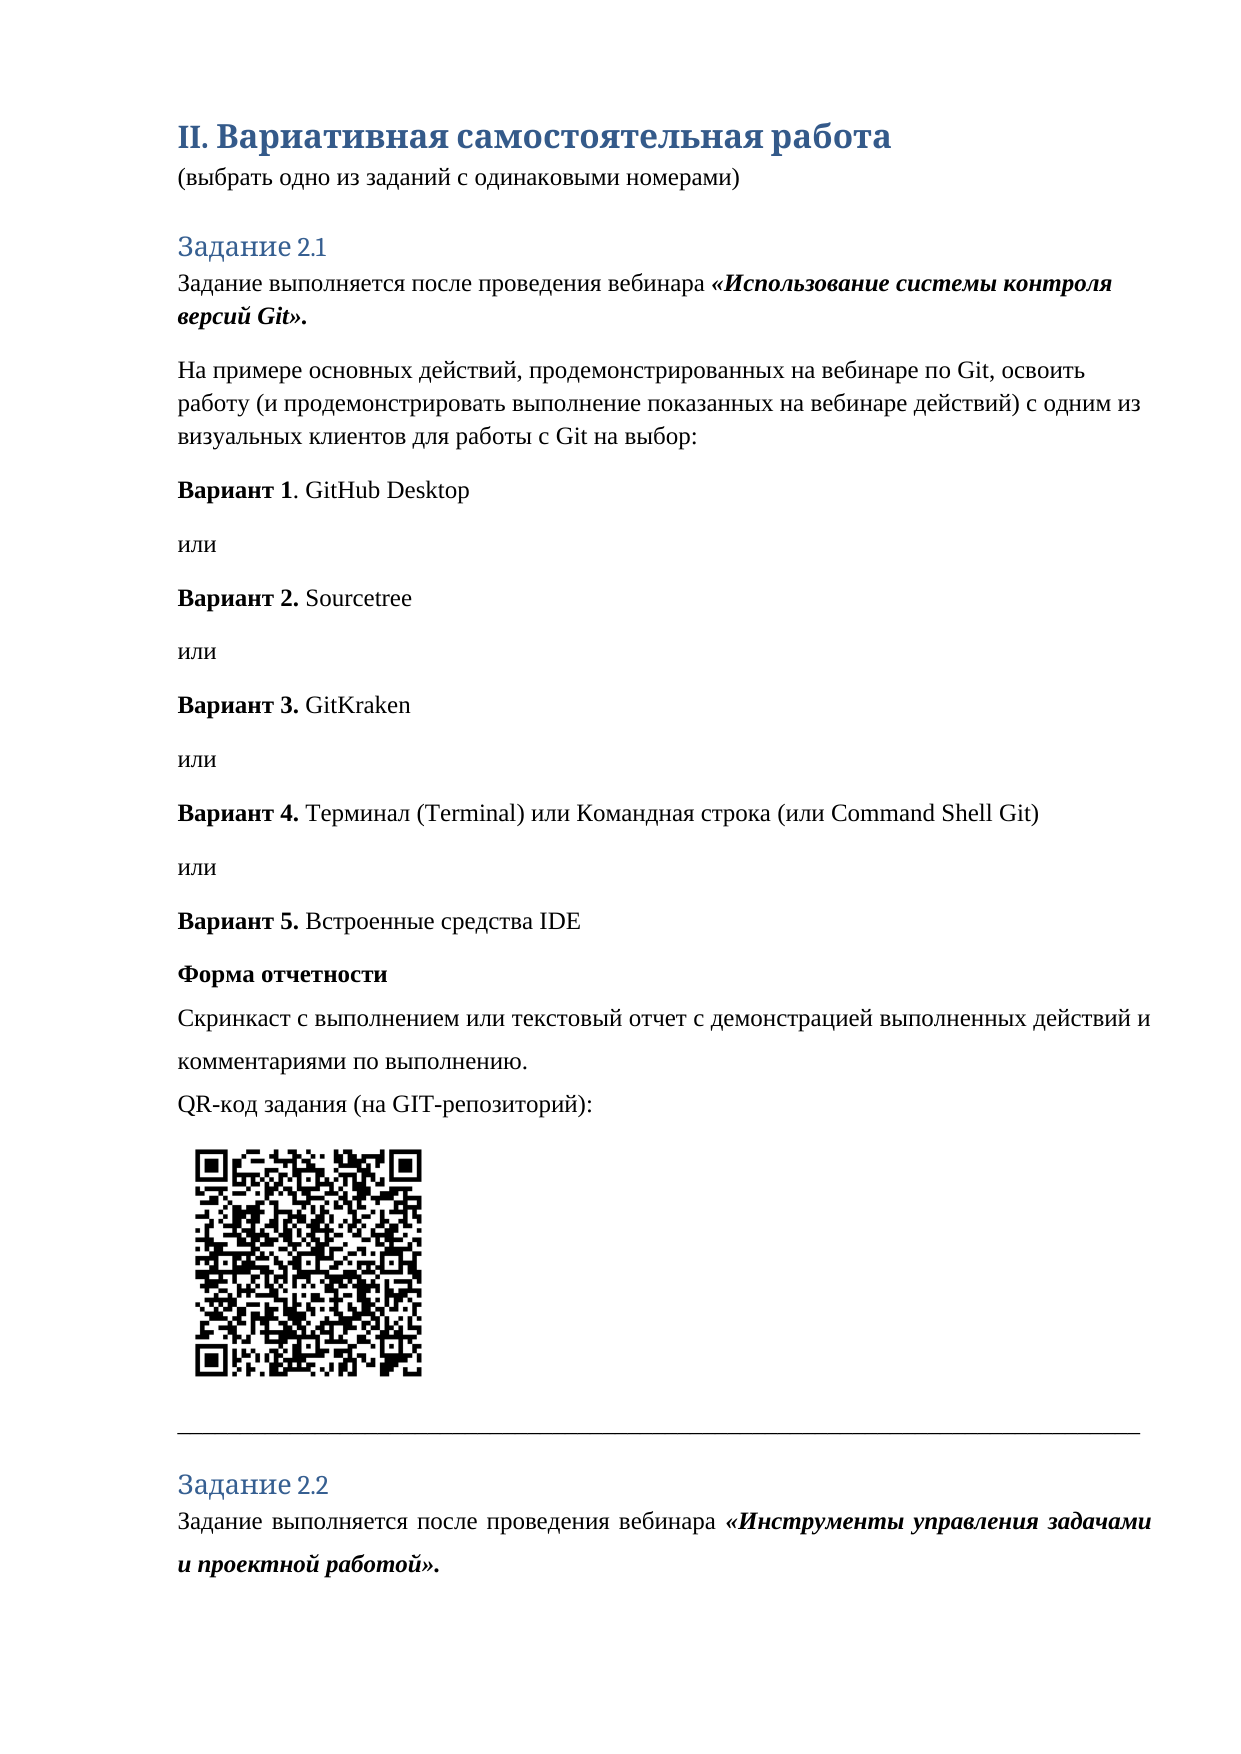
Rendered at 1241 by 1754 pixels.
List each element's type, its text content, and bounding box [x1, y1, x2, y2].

text Вариант 1. GitHub Desktop [177, 475, 1152, 504]
subtitle Задание 2.2 [177, 1470, 1152, 1501]
subtitle Задание 2.1 [177, 232, 1152, 263]
text Вариант 3. GitKraken [177, 690, 1152, 719]
picture [177, 1132, 440, 1395]
text Форма отчетности [177, 959, 1152, 988]
text Задание выполняется после проведения вебинара «Инструменты управления задачами и проектной работой». [177, 1506, 1152, 1578]
text или [177, 636, 1152, 665]
text Скринкаст с выполнением или текстовый отчет с демонстрацией выполненных действий и комментариями по выполнению. [177, 1003, 1152, 1074]
text На примере основных действий, продемонстрированных на вебинаре по Git, освоить работу (и продемонстрировать выполнение показанных на вебинаре действий) с одним из визуальных клиентов для работы с Git на выбор: [177, 355, 1152, 450]
text Вариант 2. Sourcetree [177, 583, 1152, 611]
text (выбрать одно из заданий с одинаковыми номерами) [177, 162, 1152, 191]
text QR-код задания (на GIT-репозиторий): [177, 1089, 1152, 1118]
text Вариант 5. Встроенные средства IDE [177, 906, 1152, 934]
text или [177, 744, 1152, 773]
subtitle II. Вариативная самостоятельная работа [177, 118, 1152, 156]
text или [177, 529, 1152, 557]
text Вариант 4. Терминал (Terminal) или Командная строка (или Command Shell Git) [177, 798, 1152, 827]
text _____________________________________________________________________________ [177, 1408, 1152, 1437]
text или [177, 852, 1152, 881]
text Задание выполняется после проведения вебинара «Использование системы контроля версий Git». [177, 268, 1152, 330]
